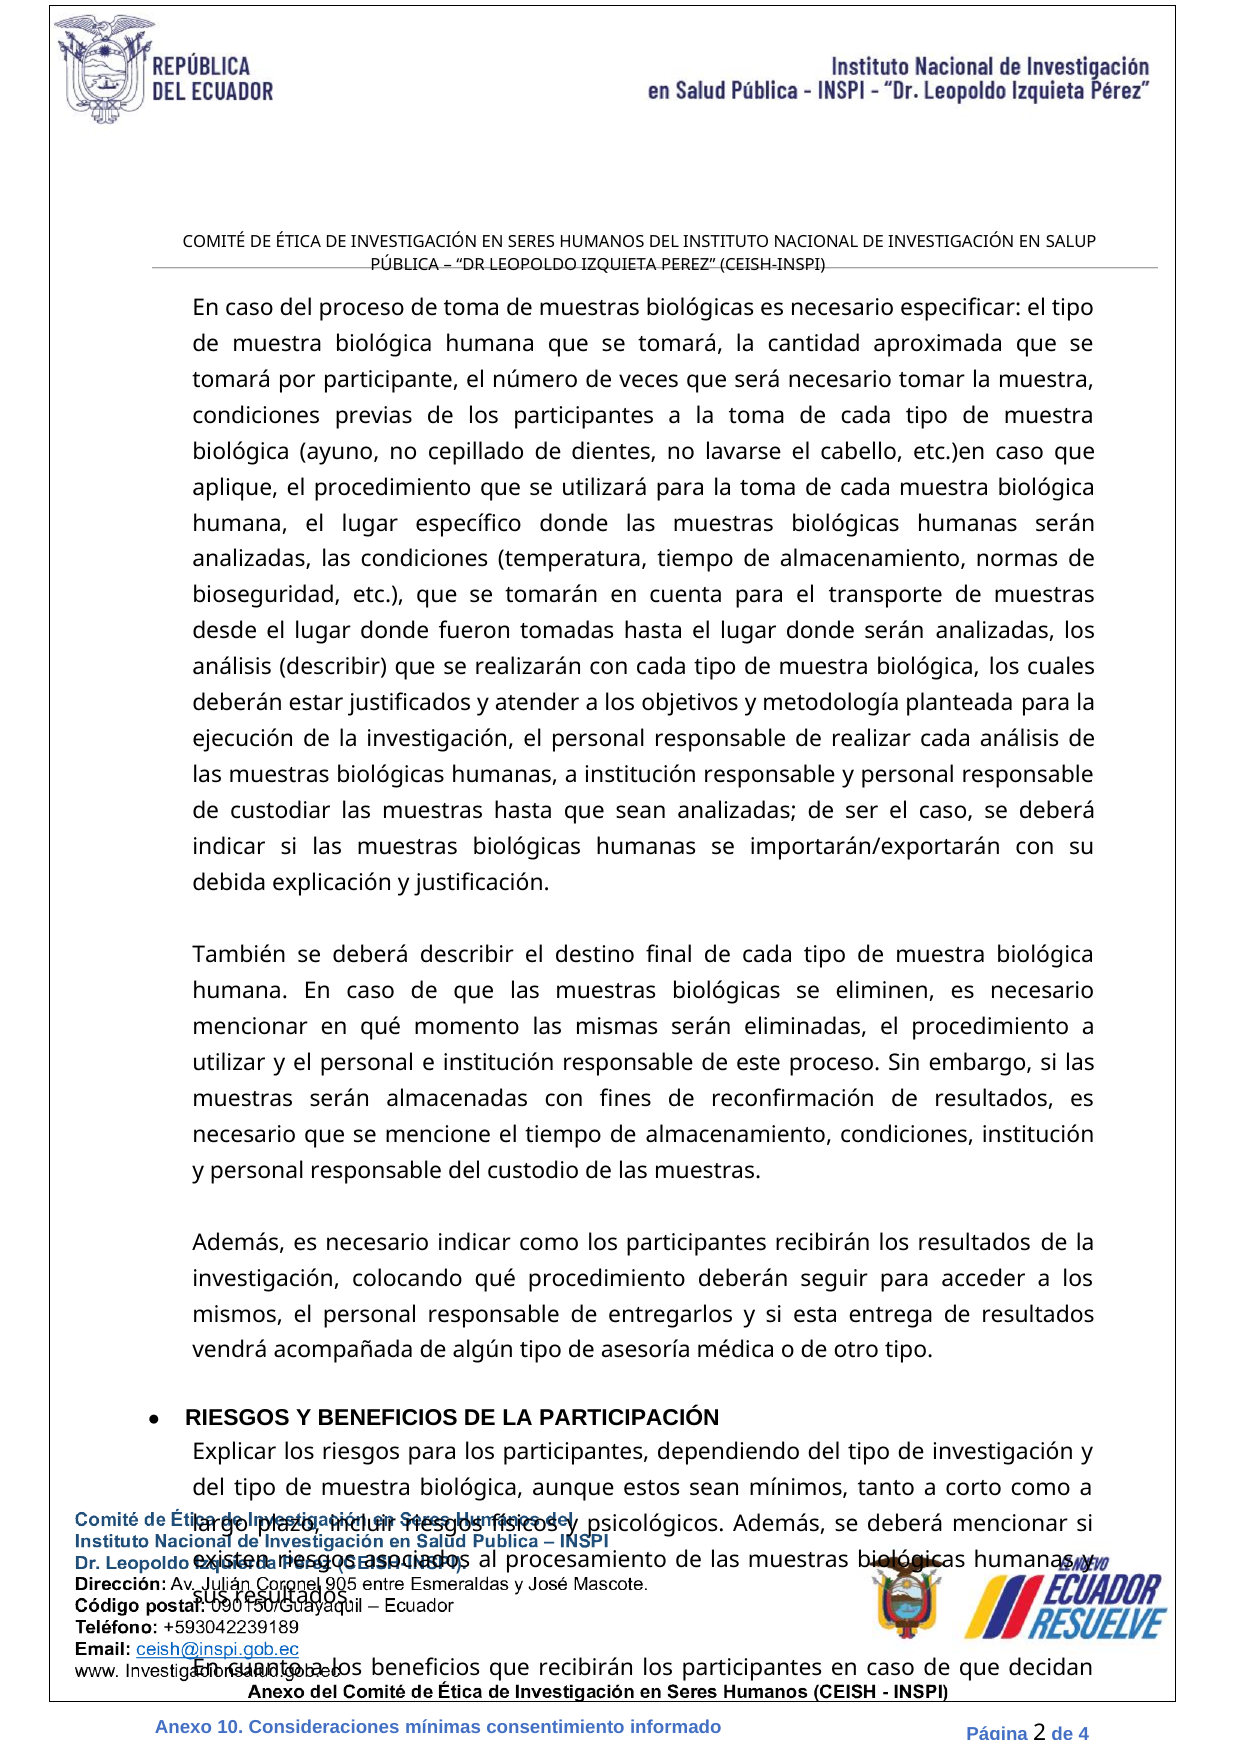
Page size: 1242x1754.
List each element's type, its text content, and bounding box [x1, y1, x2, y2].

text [192, 1651, 1094, 1682]
text También se deberá describir el destino final de cada tipo de muestra biológica humana. En caso de que las muestras biológicas se eliminen, es necesario mencionar en qué momento las mismas serán eliminadas, el procedimiento a utilizar y el personal e institución responsable de este proceso. Sin embargo, si las muestras serán almacenadas con fines de reconfirmación de resultados, es necesario que se mencione el tiempo de almacenamiento, condiciones, institución y personal responsable del custodio de las muestras. [192, 938, 1095, 1185]
text Explicar los riesgos para los participantes, dependiendo del tipo de investigación y del tipo de muestra biológica, aunque estos sean mínimos, tanto a corto como a largo plazo, incluir riesgos físicos y psicológicos. Además, se deberá mencionar si existen riesgos asociados al procesamiento de las muestras biológicas humanas y sus resultados. [192, 1435, 1094, 1610]
text COMITÉ DE ÉTICA DE INVESTIGACIÓN EN SERES HUMANOS DEL INSTITUTO NACIONAL DE INVESTIGACIÓN EN SALUP PÚBLICA – “DR LEOPOLDO IZQUIETA PEREZ” (CEISH-INSPI) [182, 230, 1130, 275]
subtitle RIESGOS Y BENEFICIOS DE LA PARTICIPACIÓN [147, 1404, 1139, 1431]
picture [50, 6, 1175, 1701]
text Además, es necesario indicar como los participantes recibirán los resultados de la investigación, colocando qué procedimiento deberán seguir para acceder a los mismos, el personal responsable de entregarlos y si esta entrega de resultados vendrá acompañada de algún tipo de asesoría médica o de otro tipo. [192, 1226, 1094, 1365]
text En caso del proceso de toma de muestras biológicas es necesario especificar: el tipo de muestra biológica humana que se tomará, la cantidad aproximada que se tomará por participante, el número de veces que será necesario tomar la muestra, condiciones previas de los participantes a la toma de cada tipo de muestra biológica (ayuno, no cepillado de dientes, no lavarse el cabello, etc.)en caso que aplique, el procedimiento que se utilizará para la toma de cada muestra biológica humana, el lugar específico donde las muestras biológicas humanas serán analizadas, las condiciones (temperatura, tiempo de almacenamiento, normas de bioseguridad, etc.), que se tomarán en cuenta para el transporte de muestras desde el lugar donde fueron tomadas hasta el lugar donde serán analizadas, los análisis (describir) que se realizarán con cada tipo de muestra biológica, los cuales deberán estar justificados y atender a los objetivos y metodología planteada para la ejecución de la investigación, el personal responsable de realizar cada análisis de las muestras biológicas humanas, a institución responsable y personal responsable de custodiar las muestras hasta que sean analizadas; de ser el caso, se deberá indicar si las muestras biológicas humanas se importarán/exportarán con su debida explicación y justificación. [192, 291, 1095, 897]
